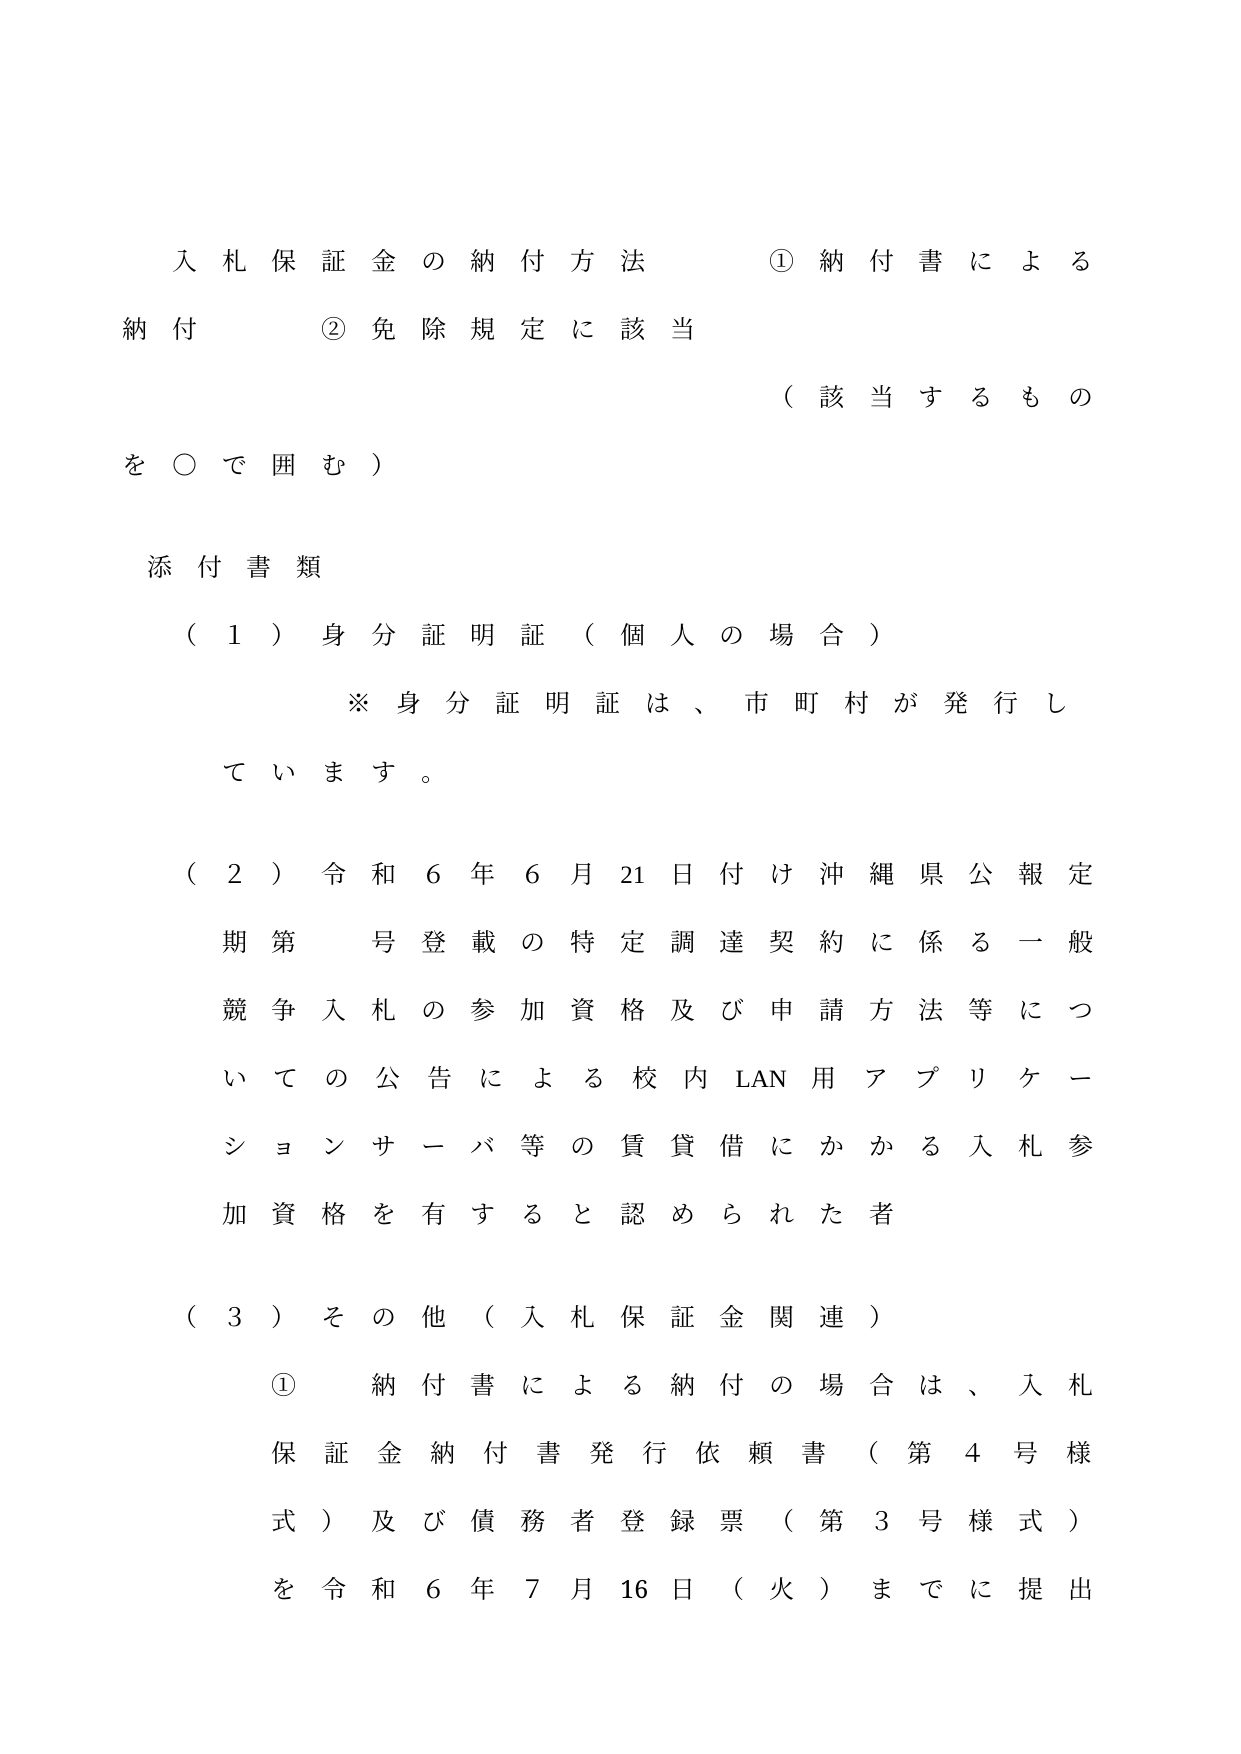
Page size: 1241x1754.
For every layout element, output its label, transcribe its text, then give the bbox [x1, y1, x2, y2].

text ① 納付書による納付の場合は、入札保証金納付書発行依頼書（第４号様式）及び債務者登録票（第３号様式）を令和６年７月16日（火）までに提出 [172, 1349, 1118, 1622]
text （３）その他（入札保証金関連） [122, 1281, 1118, 1349]
text （１）身分証明証（個人の場合） [122, 600, 1118, 668]
text 添付書類 [122, 532, 1118, 600]
text 入札保証金の納付方法 ①納付書による納付 ②免除規定に該当 [122, 225, 1118, 361]
list ※身分証明証は、市町村が発行しています。 [197, 668, 1118, 804]
text （２）令和６年６月21日付け沖縄県公報定期第 号登載の特定調達契約に係る一般競争入札の参加資格及び申請方法等についての公告による校内LAN用アプリケーションサーバ等の賃貸借にかかる入札参加資格を有すると認められた者 [172, 838, 1118, 1247]
text （該当するものを○で囲む） [122, 361, 1118, 498]
